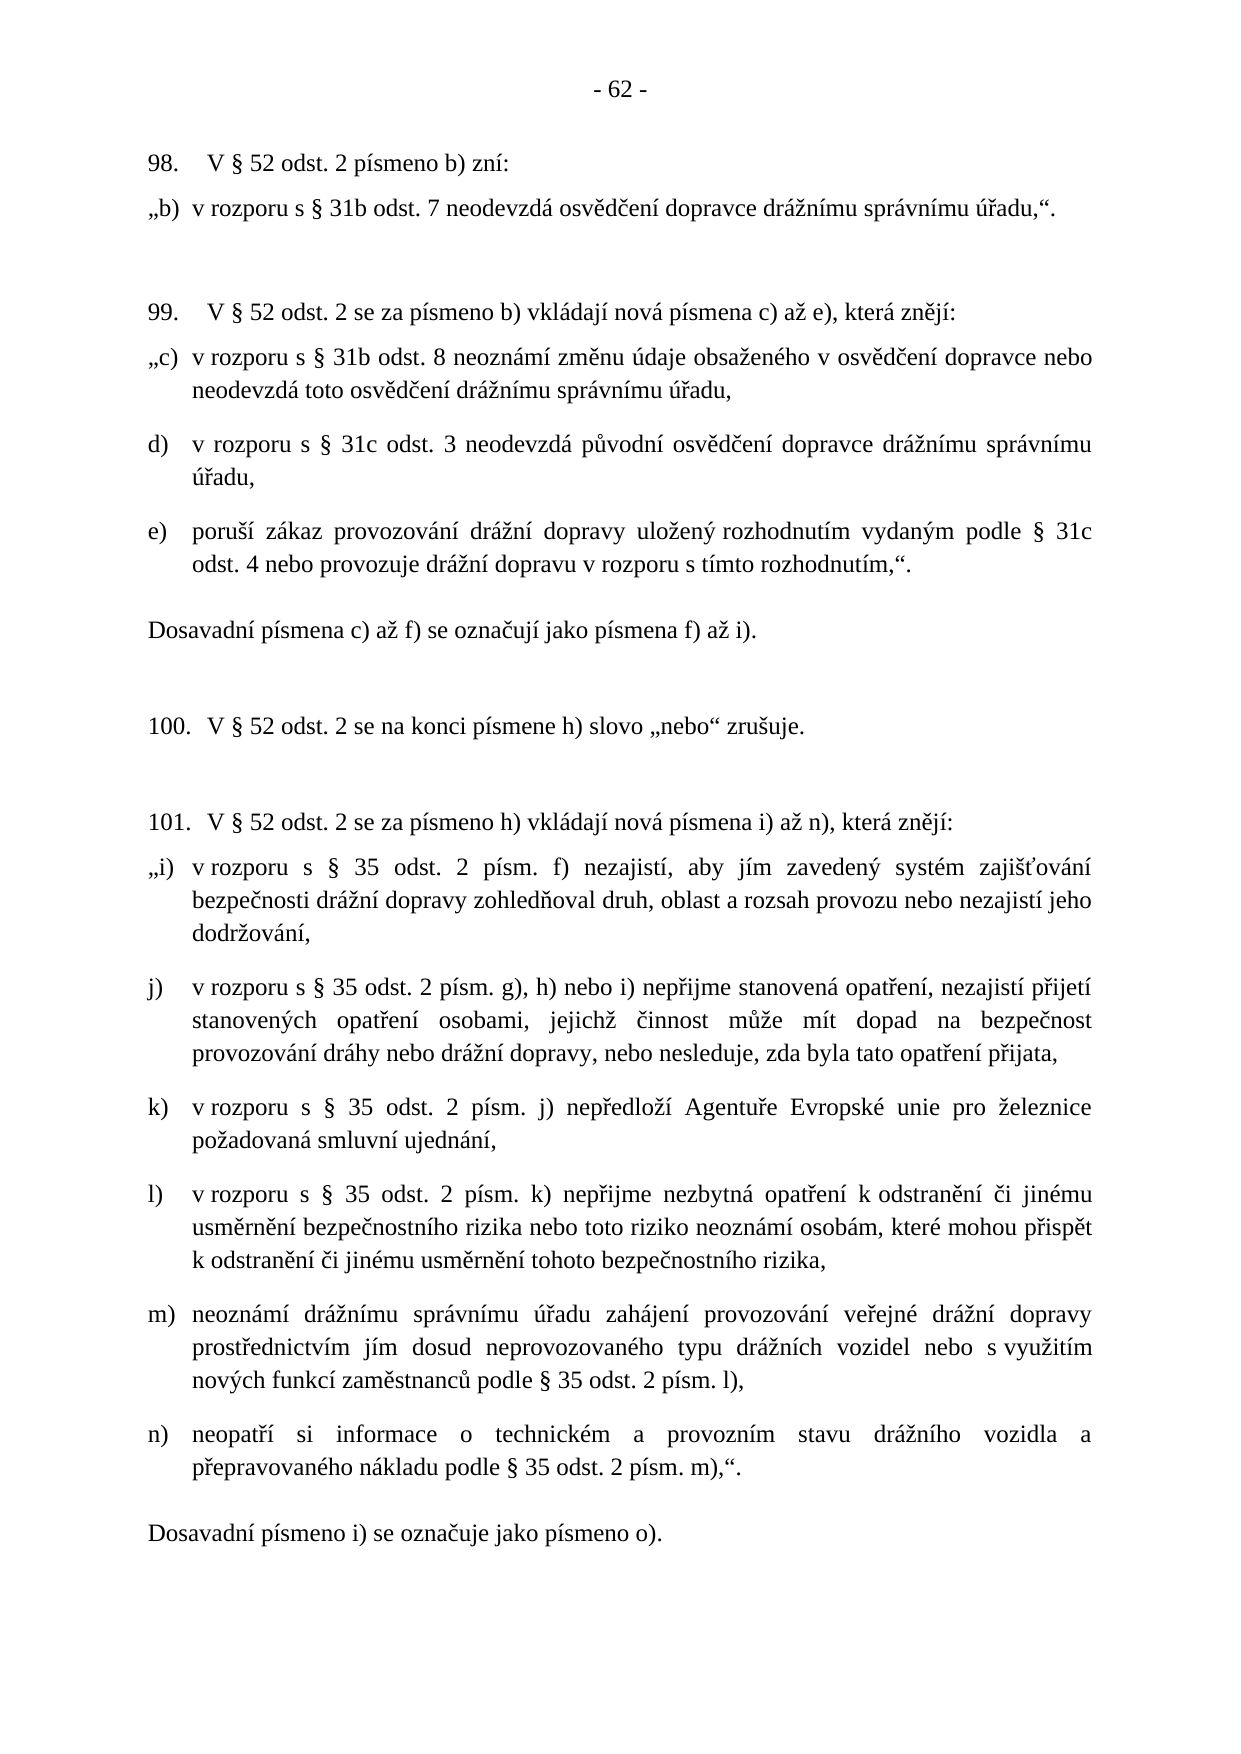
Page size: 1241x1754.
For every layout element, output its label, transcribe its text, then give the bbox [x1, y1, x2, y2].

text d) v rozporu s § 31c odst. 3 neodevzdá původní osvědčení dopravce drážnímu správnímu úřadu, [148, 429, 1093, 491]
text „i) v rozporu s § 35 odst. 2 písm. f) nezajistí, aby jím zavedený systém zajišťování bezpečnosti drážní dopravy zohledňoval druh, oblast a rozsah provozu nebo nezajistí jeho dodržování, [148, 852, 1093, 947]
text „c) v rozporu s § 31b odst. 8 neoznámí změnu údaje obsaženého v osvědčení dopravce nebo neodevzdá toto osvědčení drážnímu správnímu úřadu, [148, 342, 1093, 404]
text l) v rozporu s § 35 odst. 2 písm. k) nepřijme nezbytná opatření k odstranění či jinému usměrnění bezpečnostního rizika nebo toto riziko neoznámí osobám, které mohou přispět k odstranění či jinému usměrnění tohoto bezpečnostního rizika, [148, 1179, 1093, 1274]
text k) v rozporu s § 35 odst. 2 písm. j) nepředloží Agentuře Evropské unie pro železnice požadovaná smluvní ujednání, [148, 1092, 1093, 1154]
text e) poruší zákaz provozování drážní dopravy uložený rozhodnutím vydaným podle § 31c odst. 4 nebo provozuje drážní dopravu v rozporu s tímto rozhodnutím,“. [148, 516, 1093, 578]
text Dosavadní písmeno i) se označuje jako písmeno o). [148, 1518, 1093, 1547]
text Dosavadní písmena c) až f) se označují jako písmena f) až i). [148, 616, 1093, 644]
text n) neopatří si informace o technickém a provozním stavu drážního vozidla a přepravovaného nákladu podle § 35 odst. 2 písm. m),“. [148, 1419, 1093, 1480]
text V § 52 odst. 2 písmeno b) zní: [148, 148, 1093, 176]
text V § 52 odst. 2 se za písmeno b) vkládají nová písmena c) až e), která znějí: [148, 297, 1093, 326]
text V § 52 odst. 2 se na konci písmene h) slovo „nebo“ zrušuje. [148, 711, 1093, 740]
text „b) v rozporu s § 31b odst. 7 neodevzdá osvědčení dopravce drážnímu správnímu úřadu,“. [148, 193, 1093, 222]
text V § 52 odst. 2 se za písmeno h) vkládají nová písmena i) až n), která znějí: [148, 807, 1093, 835]
text m) neoznámí drážnímu správnímu úřadu zahájení provozování veřejné drážní dopravy prostřednictvím jím dosud neprovozovaného typu drážních vozidel nebo s využitím nových funkcí zaměstnanců podle § 35 odst. 2 písm. l), [148, 1299, 1093, 1393]
text j) v rozporu s § 35 odst. 2 písm. g), h) nebo i) nepřijme stanovená opatření, nezajistí přijetí stanovených opatření osobami, jejichž činnost může mít dopad na bezpečnost provozování dráhy nebo drážní dopravy, nebo nesleduje, zda byla tato opatření přijata, [148, 972, 1093, 1067]
